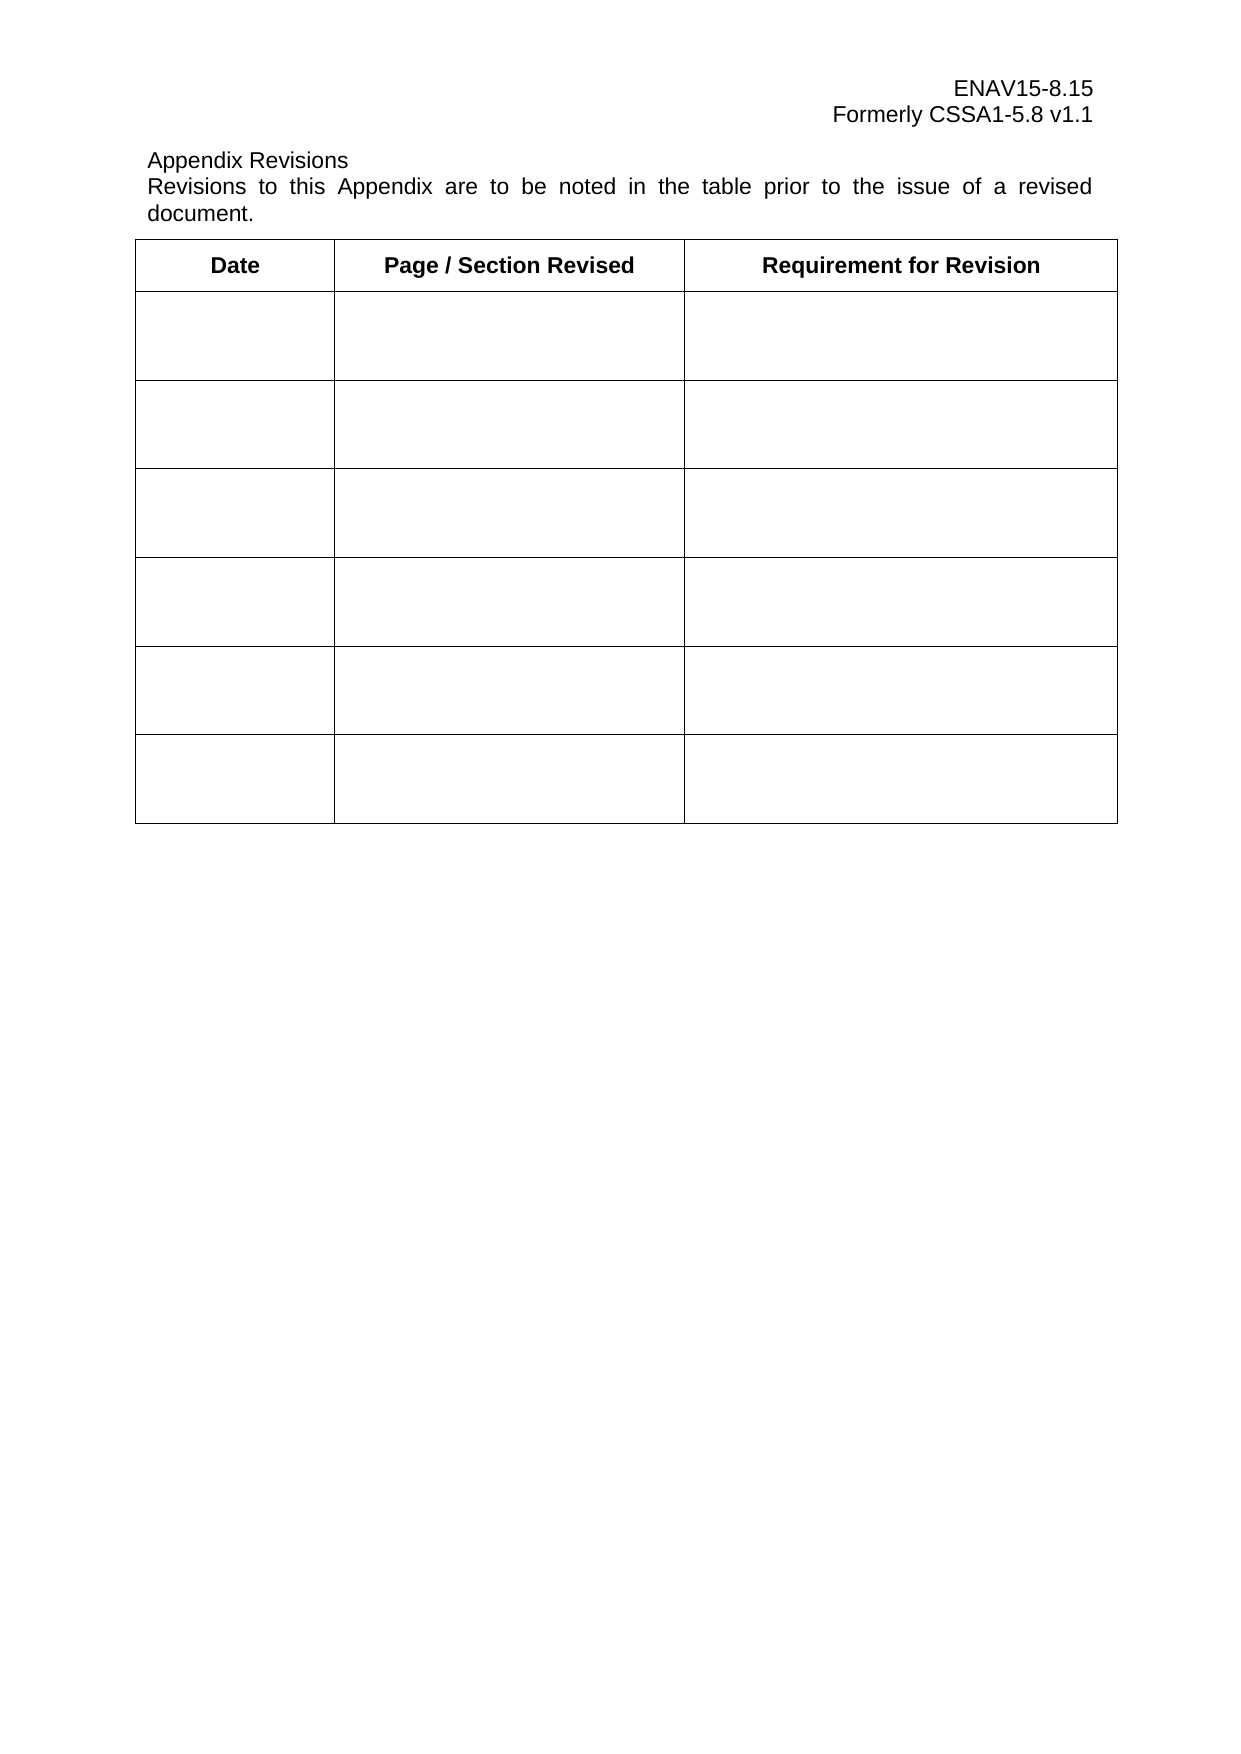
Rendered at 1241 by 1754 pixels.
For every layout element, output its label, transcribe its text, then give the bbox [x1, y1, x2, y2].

table_cell [685, 558, 1117, 646]
table_cell [685, 647, 1117, 734]
table_cell [136, 735, 334, 823]
table_cell [335, 558, 684, 646]
table_cell [335, 647, 684, 734]
table_cell [136, 292, 334, 379]
text Revisions to this Appendix are to be noted in the table prior to the issue of a revised document. [147, 173, 1093, 226]
table_cell [335, 292, 684, 379]
table_cell [136, 381, 334, 468]
table_cell [335, 381, 684, 468]
table_cell [685, 735, 1117, 823]
table_cell [685, 292, 1117, 379]
table_header Page / Section Revised [335, 240, 684, 291]
table_cell [136, 647, 334, 734]
table_header Date [136, 240, 334, 291]
table_cell [136, 469, 334, 557]
table_cell [335, 735, 684, 823]
title Appendix Revisions [147, 147, 1093, 173]
table_cell [136, 558, 334, 646]
table_header Requirement for Revision [685, 240, 1117, 291]
table_cell [685, 469, 1117, 557]
table_cell [685, 381, 1117, 468]
table_cell [335, 469, 684, 557]
